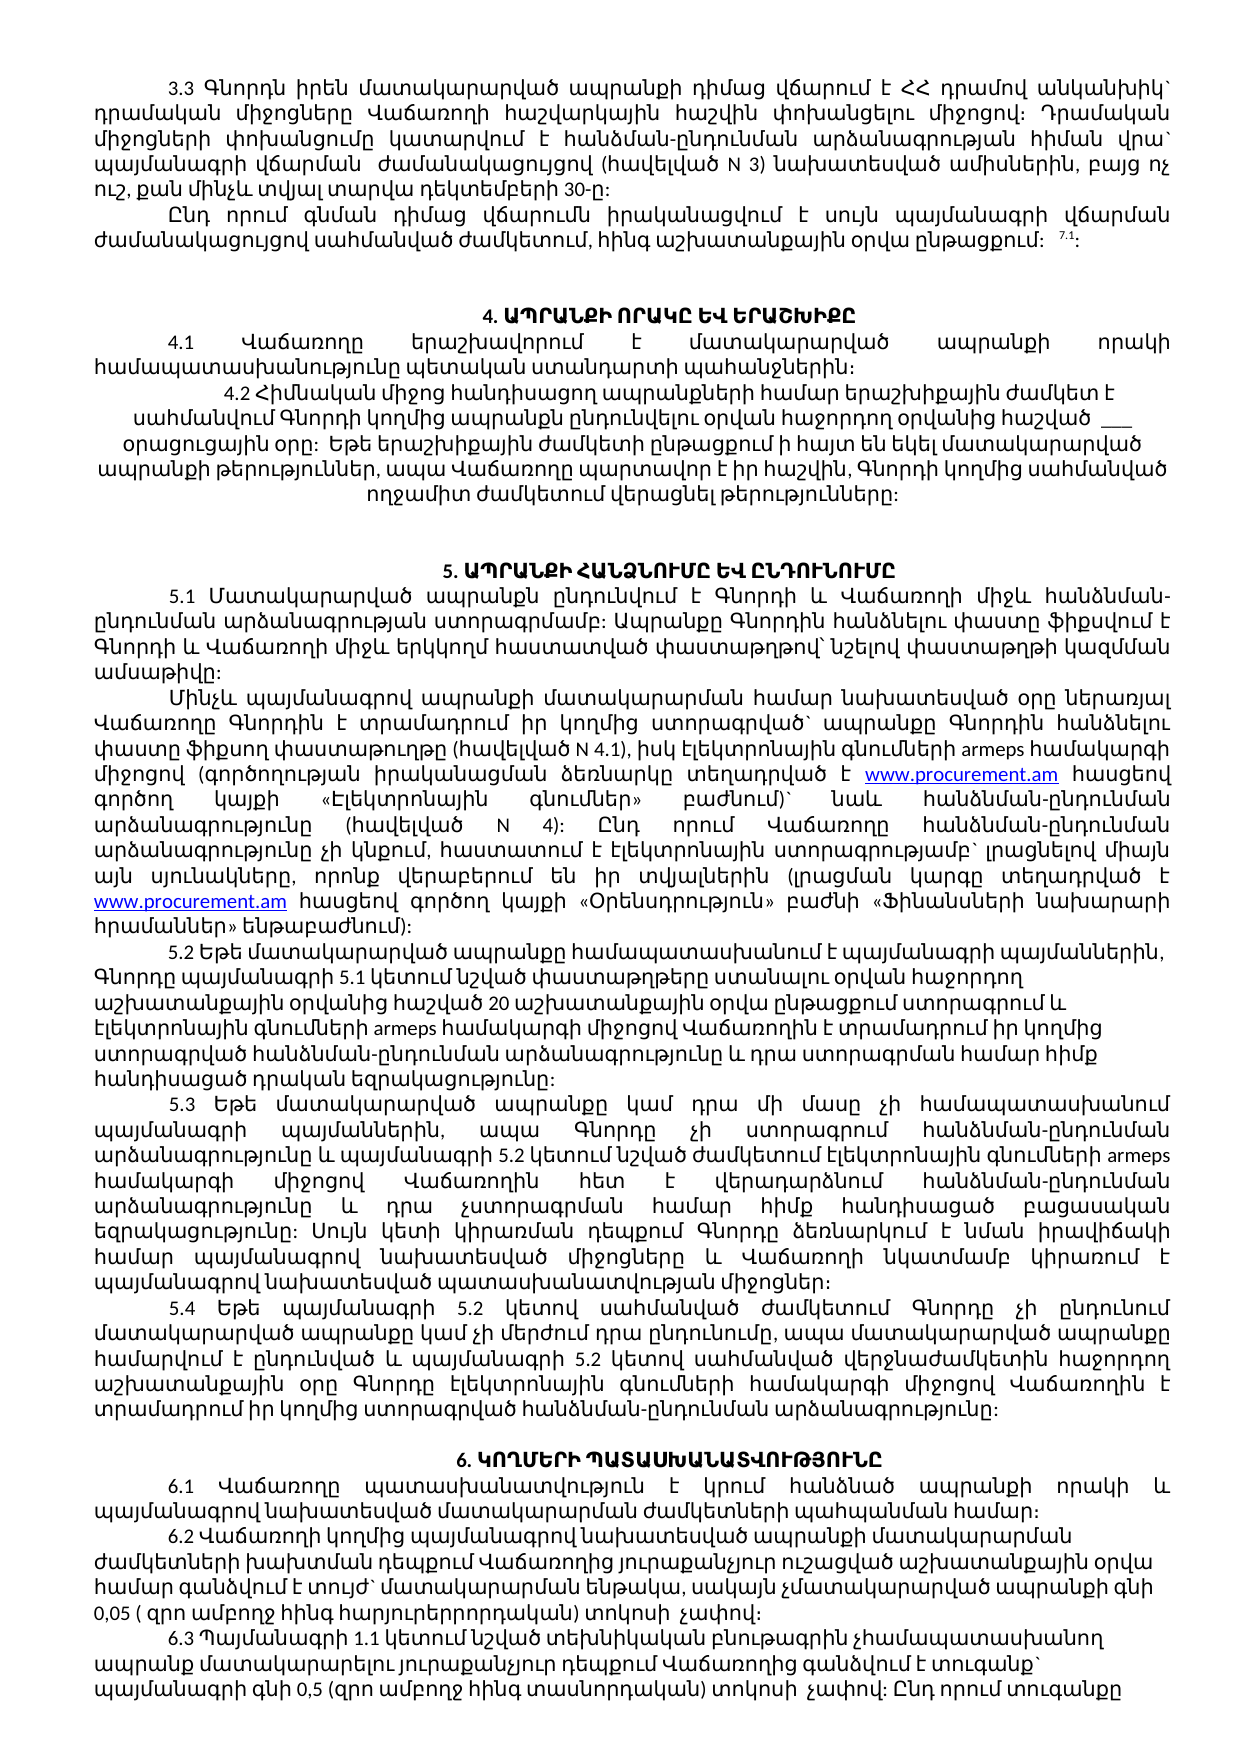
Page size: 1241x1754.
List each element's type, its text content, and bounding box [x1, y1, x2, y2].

text 6.1 Վաճառողը պատասխանատվություն է կրում հանձնած ապրանքի որակի և պայմանագրով նախատեսված մատակարարման ժամկետների պահպանման համար։ [94, 1473, 1171, 1524]
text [94, 1625, 1171, 1702]
text 4.2 Հիմնական միջոց հանդիսացող ապրանքների համար երաշխիքային ժամկետ է սահմանվում Գնորդի կողմից ապրանքն ընդունվելու օրվան հաջորդող օրվանից հաշված ___ օրացուցային օրը: Եթե երաշխիքային ժամկետի ընթացքում ի հայտ են եկել մատակարարված ապրանքի թերություններ, ապա Վաճառողը պարտավոր է իր հաշվին, Գնորդի կողմից սահմանված ողջամիտ ժամկետում վերացնել թերությունները: [899, 380, 1171, 507]
text 3.3 Գնորդն իրեն մատակարարված ապրանքի դիմաց վճարում է ՀՀ դրամով անկանխիկ` դրամական միջոցները Վաճառողի հաշվարկային հաշվին փոխանցելու միջոցով։ Դրամական միջոցների փոխանցումը կատարվում է հանձման-ընդունման արձանագրության հիման վրա` պայմանագրի վճարման ժամանակացույցով (հավելված N 3) նախատեսված ամիսներին, բայց ոչ ուշ, քան մինչև տվյալ տարվա դեկտեմբերի 30-ը: [94, 75, 1171, 202]
text 4.2 Հիմնական միջոց հանդիսացող ապրանքների համար երաշխիքային ժամկետ է սահմանվում Գնորդի կողմից ապրանքն ընդունվելու օրվան հաջորդող օրվանից հաշված ___ օրացուցային օրը: Եթե երաշխիքային ժամկետի ընթացքում ի հայտ են եկել մատակարարված ապրանքի թերություններ, ապա Վաճառողը պարտավոր է իր հաշվին, Գնորդի կողմից սահմանված ողջամիտ ժամկետում վերացնել թերությունները: [94, 380, 366, 507]
text 5.4 Եթե պայմանագրի 5.2 կետով սահմանված ժամկետում Գնորդը չի ընդունում մատակարարված ապրանքը կամ չի մերժում դրա ընդունումը, ապա մատակարարված ապրանքը համարվում է ընդունված և պայմանագրի 5.2 կետով սահմանված վերջնաժամկետին հաջորդող աշխատանքային օրը Գնորդը էլեկտրոնային գնումների համակարգի միջոցով Վաճառողին է տրամադրում իր կողմից ստորագրված հանձնման-ընդունման արձանագրությունը: [94, 1295, 1171, 1422]
text 5.2 Եթե մատակարարված ապրանքը համապատասխանում է պայմանագրի պայմաններին, Գնորդը պայմանագրի 5.1 կետում նշված փաստաթղթերը ստանալու օրվան հաջորդող աշխատանքային օրվանից հաշված 20 աշխատանքային օրվա ընթացքում ստորագրում և էլեկտրոնային գնումների armeps համակարգի միջոցով Վաճառողին է տրամադրում իր կողմից ստորագրված հանձնման-ընդունման արձանագրությունը և դրա ստորագրման համար հիմք հանդիսացած դրական եզրակացությունը: [94, 939, 1171, 1092]
text Ընդ որում գնման դիմաց վճարումն իրականացվում է սույն պայմանագրի վճարման ժամանակացույցով սահմանված ժամկետում, հինգ աշխատանքային օրվա ընթացքում: 7.1: [94, 202, 1171, 253]
text Մինչև պայմանագրով ապրանքի մատակարարման համար նախատեսված օրը ներառյալ Վաճառողը Գնորդին է տրամադրում իր կողմից ստորագրված` ապրանքը Գնորդին հանձնելու փաստը ֆիքսող փաստաթուղթը (հավելված N 4.1), իսկ էլեկտրոնային գնումների armeps համակարգի միջոցով (գործողության իրականացման ձեռնարկը տեղադրված է www.procurement.am հասցեով գործող կայքի «Էլեկտրոնային գնումներ» բաժնում)` նաև հանձնման-ընդունման արձանագրությունը (հավելված N 4): Ընդ որում Վաճառողը հանձնման-ընդունման արձանագրությունը չի կնքում, հաստատում է էլեկտրոնային ստորագրությամբ` լրացնելով միայն այն սյունակները, որոնք վերաբերում են իր տվյալներին (լրացման կարգը տեղադրված է www.procurement.am հասցեով գործող կայքի «Օրենսդրություն» բաժնի «Ֆինանսների նախարարի հրամաններ» ենթաբաժնում): [94, 685, 1171, 939]
text 4. ԱՊՐԱՆՔԻ ՈՐԱԿԸ ԵՎ ԵՐԱՇԽԻՔԸ [94, 304, 1171, 329]
text 5.3 Եթե մատակարարված ապրանքը կամ դրա մի մասը չի համապատասխանում պայմանագրի պայմաններին, ապա Գնորդը չի ստորագրում հանձնման-ընդունման արձանագրությունը և պայմանագրի 5.2 կետում նշված ժամկետում էլեկտրոնային գնումների armeps համակարգի միջոցով Վաճառողին հետ է վերադարձնում հանձնման-ընդունման արձանագրությունը և դրա չստորագրման համար հիմք հանդիսացած բացասական եզրակացությունը: Սույն կետի կիրառման դեպքում Գնորդը ձեռնարկում է նման իրավիճակի համար պայմանագրով նախատեսված միջոցները և Վաճառողի նկատմամբ կիրառում է պայմանագրով նախատեսված պատասխանատվության միջոցներ։ [94, 1092, 1171, 1295]
text 5.1 Մատակարարված ապրանքն ընդունվում է Գնորդի և Վաճառողի միջև հանձնման-ընդունման արձանագրության ստորագրմամբ: Ապրանքը Գնորդին հանձնելու փաստը ֆիքսվում է Գնորդի և Վաճառողի միջև երկկողմ հաստատված փաստաթղթով՝ նշելով փաստաթղթի կազմման ամսաթիվը: [94, 583, 1171, 685]
text 6.2 Վաճառողի կողմից պայմանագրով նախատեսված ապրանքի մատակարարման ժամկետների խախտման դեպքում Վաճառողից յուրաքանչյուր ուշացված աշխատանքային օրվա համար գանձվում է տույժ` մատակարարման ենթակա, սակայն չմատակարարված ապրանքի գնի 0,05 ( զրո ամբողջ հինգ հարյուրերրորդական) տոկոսի չափով։ [94, 1524, 1171, 1625]
text 4.1 Վաճառողը երաշխավորում է մատակարարված ապրանքի որակի համապատասխանությունը պետական ստանդարտի պահանջներին։ [94, 329, 1171, 380]
text 5. ԱՊՐԱՆՔԻ ՀԱՆՁՆՈՒՄԸ ԵՎ ԸՆԴՈՒՆՈՒՄԸ [94, 558, 1171, 583]
text 6. ԿՈՂՄԵՐԻ ՊԱՏԱՍԽԱՆԱՏՎՈՒԹՅՈՒՆԸ [94, 1447, 1171, 1473]
